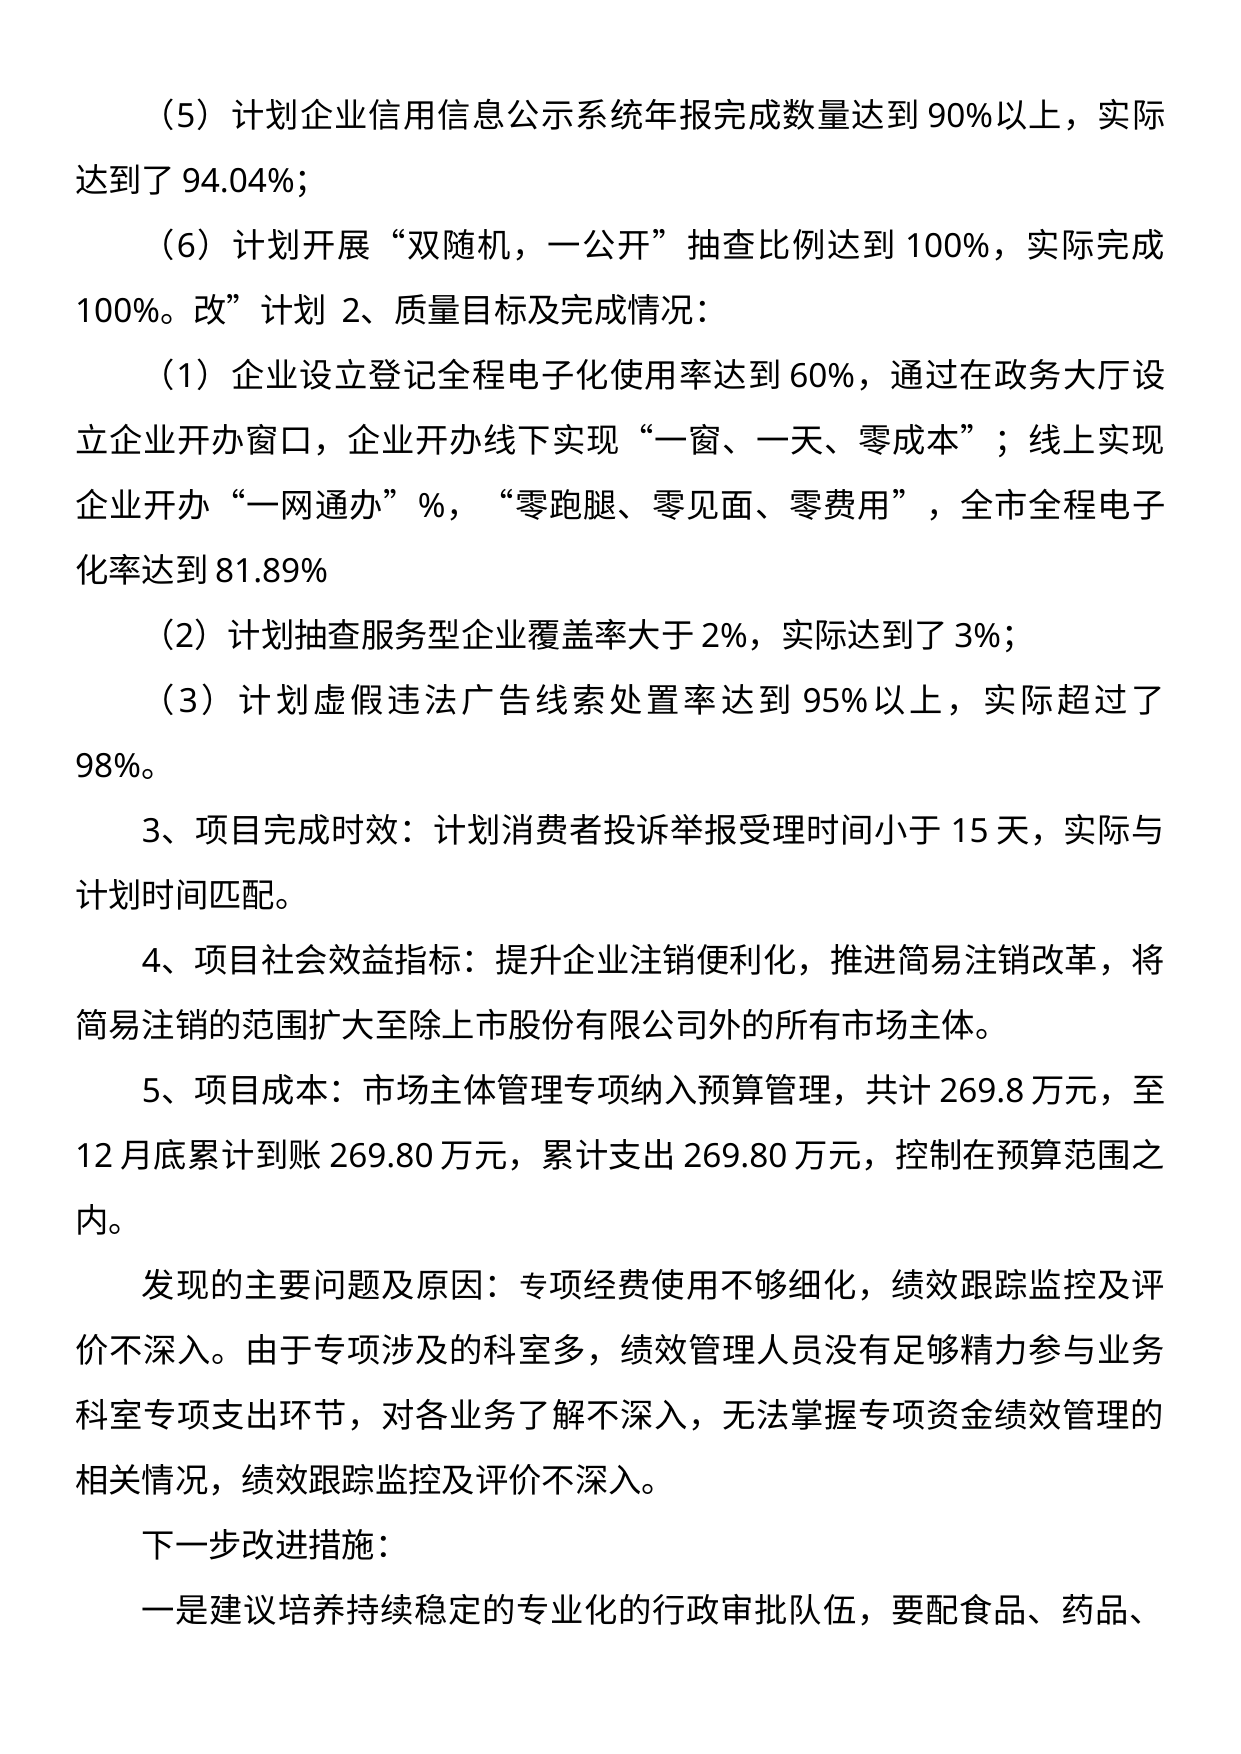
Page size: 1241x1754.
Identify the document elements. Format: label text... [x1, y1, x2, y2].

list 4、项目社会效益指标：提升企业注销便利化，推进简易注销改革，将简易注销的范围扩大至除上市股份有限公司外的所有市场主体。 [75, 926, 1165, 1056]
text 发现的主要问题及原因：专项经费使用不够细化，绩效跟踪监控及评价不深入。由于专项涉及的科室多，绩效管理人员没有足够精力参与业务科室专项支出环节，对各业务了解不深入，无法掌握专项资金绩效管理的相关情况，绩效跟踪监控及评价不深入。 [75, 1251, 1165, 1511]
list 3、项目完成时效：计划消费者投诉举报受理时间小于15天，实际与计划时间匹配。 [75, 796, 1165, 926]
list （1）企业设立登记全程电子化使用率达到60%，通过在政务大厅设立企业开办窗口，企业开办线下实现“一窗、一天、零成本”；线上实现企业开办“一网通办”%，“零跑腿、零见面、零费用”，全市全程电子化率达到81.89% [75, 341, 1165, 601]
text 下一步改进措施： [75, 1511, 1165, 1576]
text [75, 1576, 1165, 1641]
list （2）计划抽查服务型企业覆盖率大于2%，实际达到了3%； [75, 601, 1165, 666]
list （6）计划开展“双随机，一公开”抽查比例达到100%，实际完成100%。改”计划 2、质量目标及完成情况： [75, 211, 1165, 341]
list （3）计划虚假违法广告线索处置率达到95%以上，实际超过了98%。 [75, 666, 1165, 796]
list 5、项目成本：市场主体管理专项纳入预算管理，共计269.8万元，至12月底累计到账269.80万元，累计支出269.80万元，控制在预算范围之内。 [75, 1056, 1165, 1251]
list （5）计划企业信用信息公示系统年报完成数量达到90%以上，实际达到了94.04%； [75, 81, 1165, 211]
